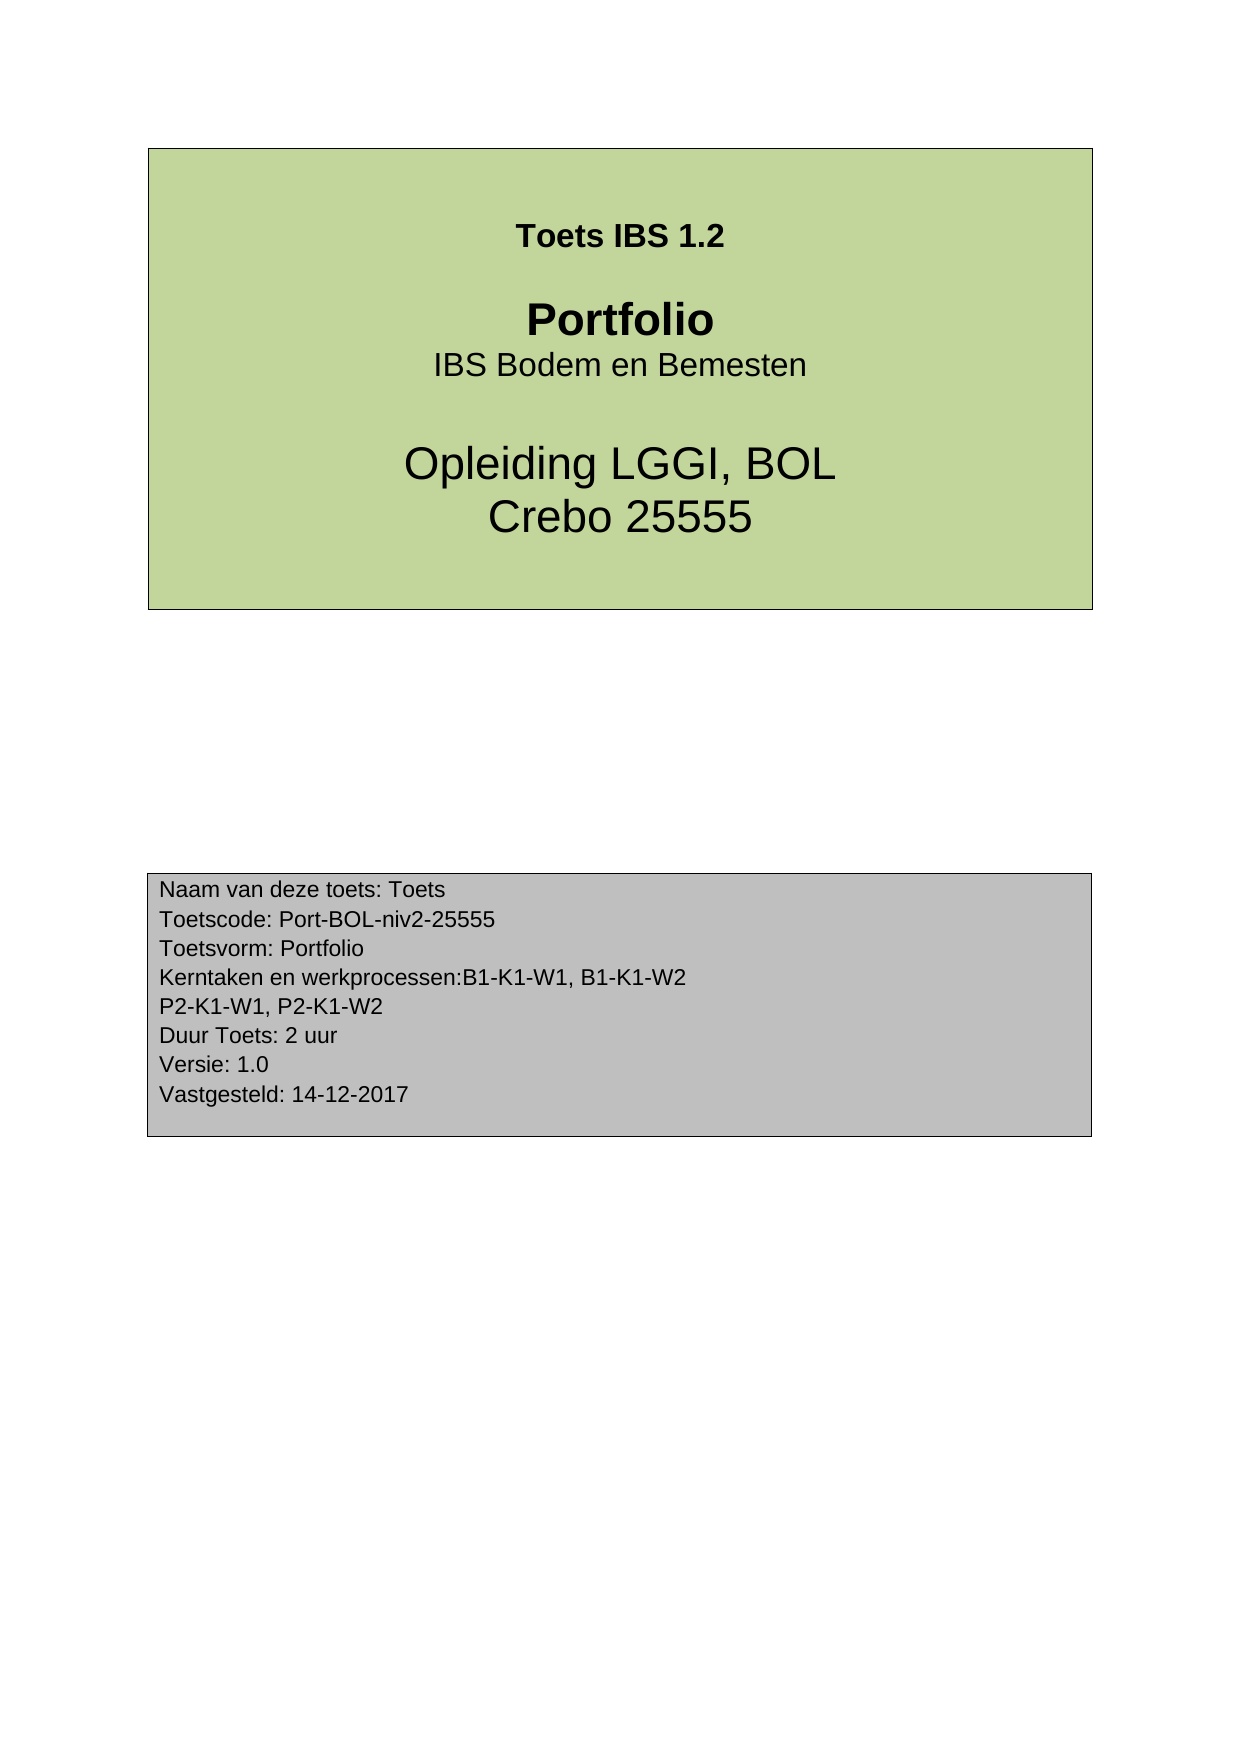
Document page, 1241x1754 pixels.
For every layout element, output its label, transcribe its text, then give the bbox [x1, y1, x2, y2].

table_header Naam van deze toets: Toets Toetscode: Port-BOL-niv2-25555 Toetsvorm: Portfolio Kerntaken en werkprocessen:B1-K1-W1, B1-K1-W2 P2-K1-W1, P2-K1-W2 Duur Toets: 2 uur Versie: 1.0 Vastgesteld: 14-12-2017 [148, 874, 1091, 1136]
table_header Toets IBS 1.2 Portfolio IBS Bodem en Bemesten Opleiding LGGI, BOL Crebo 25555 [149, 149, 1092, 609]
